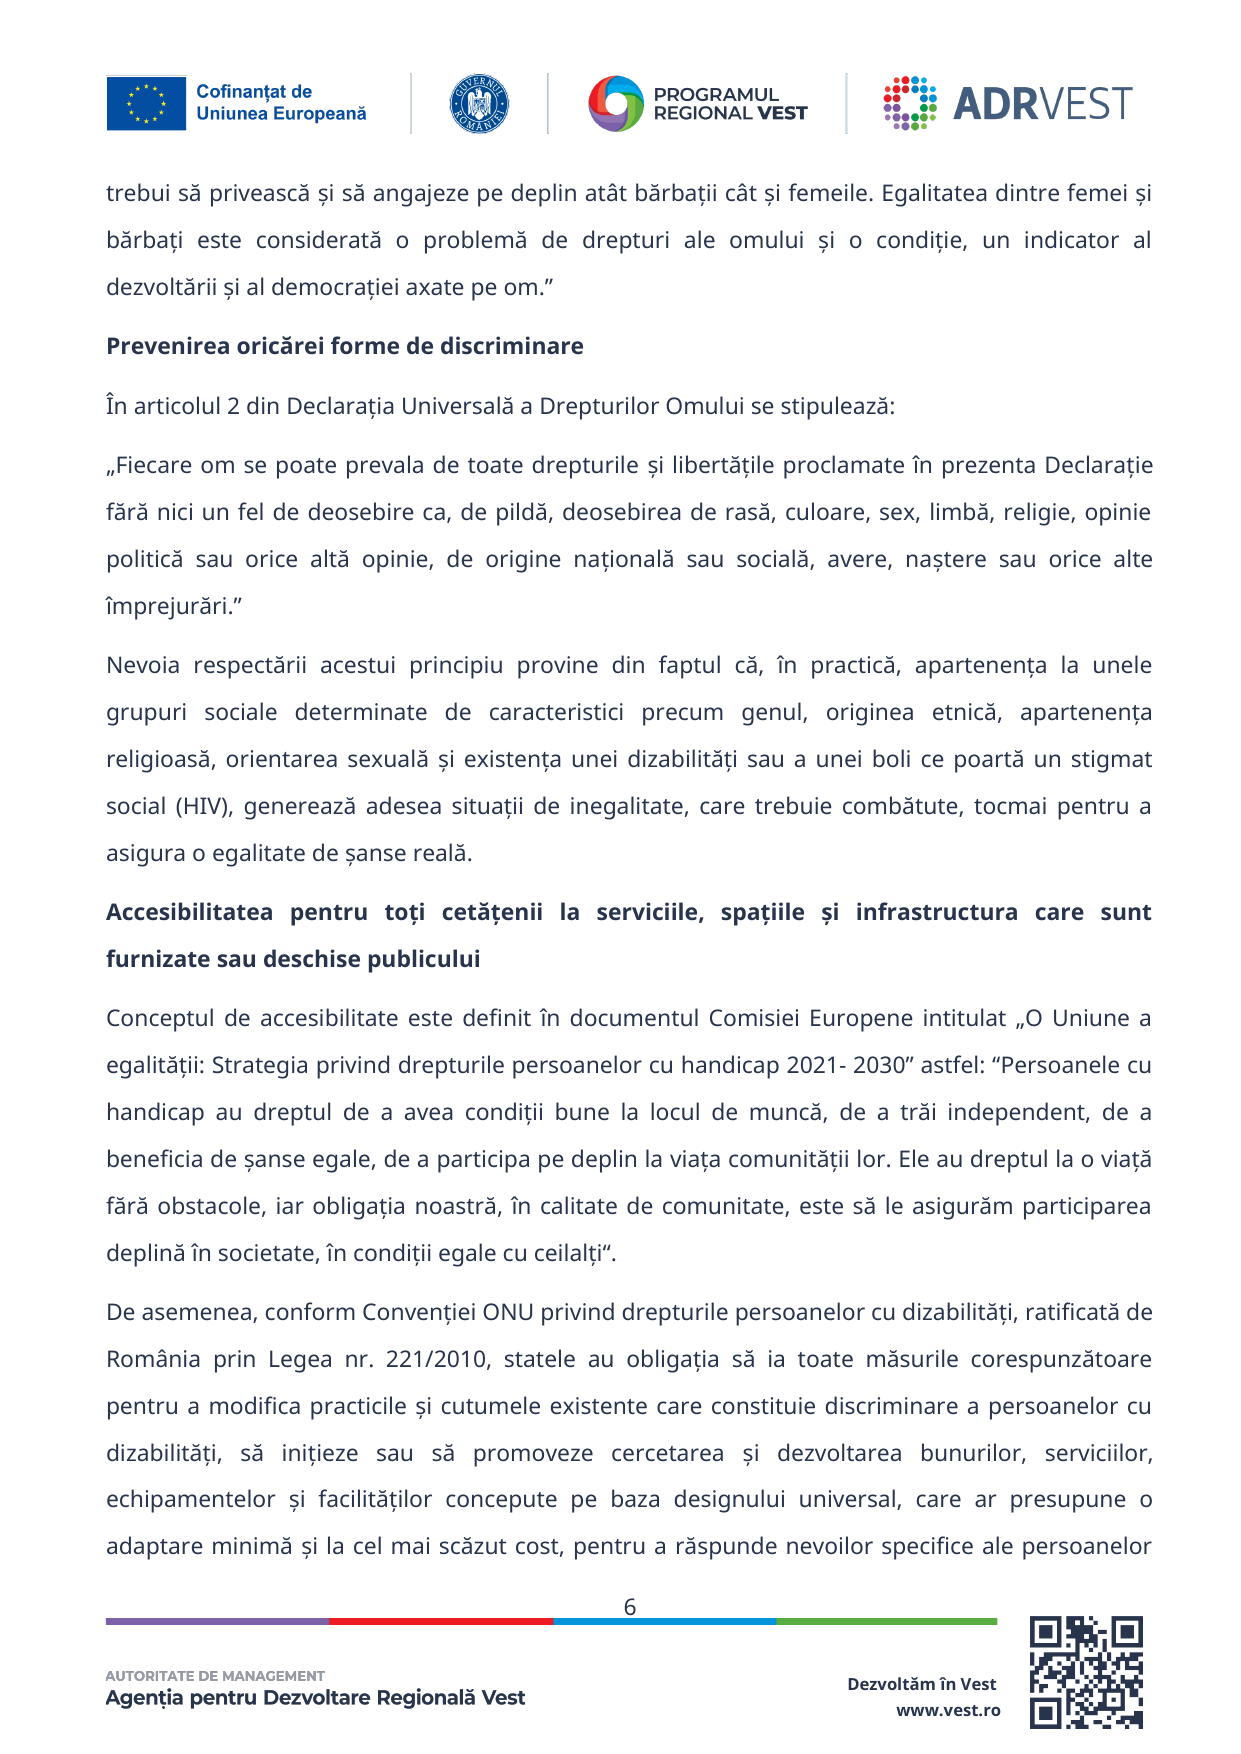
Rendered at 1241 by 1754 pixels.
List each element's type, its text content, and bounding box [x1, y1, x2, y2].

text Nevoia respectării acestui principiu provine din faptul că, în practică, apartenența la unele grupuri sociale determinate de caracteristici precum genul, originea etnică, apartenența religioasă, orientarea sexuală și existența unei dizabilități sau a unei boli ce poartă un stigmat social (HIV), generează adesea situații de inegalitate, care trebuie combătute, tocmai pentru a asigura o egalitate de șanse reală. [106, 649, 1154, 868]
text „Fiecare om se poate prevala de toate drepturile şi libertăţile proclamate în prezenta Declaraţie fără nici un fel de deosebire ca, de pildă, deosebirea de rasă, culoare, sex, limbă, religie, opinie politică sau orice altă opinie, de origine naţională sau socială, avere, naştere sau orice alte împrejurări.” [106, 449, 1154, 621]
text Accesibilitatea pentru toți cetățenii la serviciile, spațiile și infrastructura care sunt furnizate sau deschise publicului [106, 896, 1154, 974]
text Prevenirea oricărei forme de discriminare [106, 330, 1154, 362]
picture [1021, 1607, 1152, 1738]
picture [105, 73, 1133, 134]
text În articolul 2 din Declarația Universală a Drepturilor Omului se stipulează: [106, 390, 1154, 421]
text Conceptul de accesibilitate este definit în documentul Comisiei Europene intitulat „O Uniune a egalității: Strategia privind drepturile persoanelor cu handicap 2021- 2030” astfel: “Persoanele cu handicap au dreptul de a avea condiții bune la locul de muncă, de a trăi independent, de a beneficia de șanse egale, de a participa pe deplin la viața comunității lor. Ele au dreptul la o viață fără obstacole, iar obligația noastră, în calitate de comunitate, este să le asigurăm participarea deplină în societate, în condiții egale cu ceilalți“. [106, 1002, 1154, 1268]
